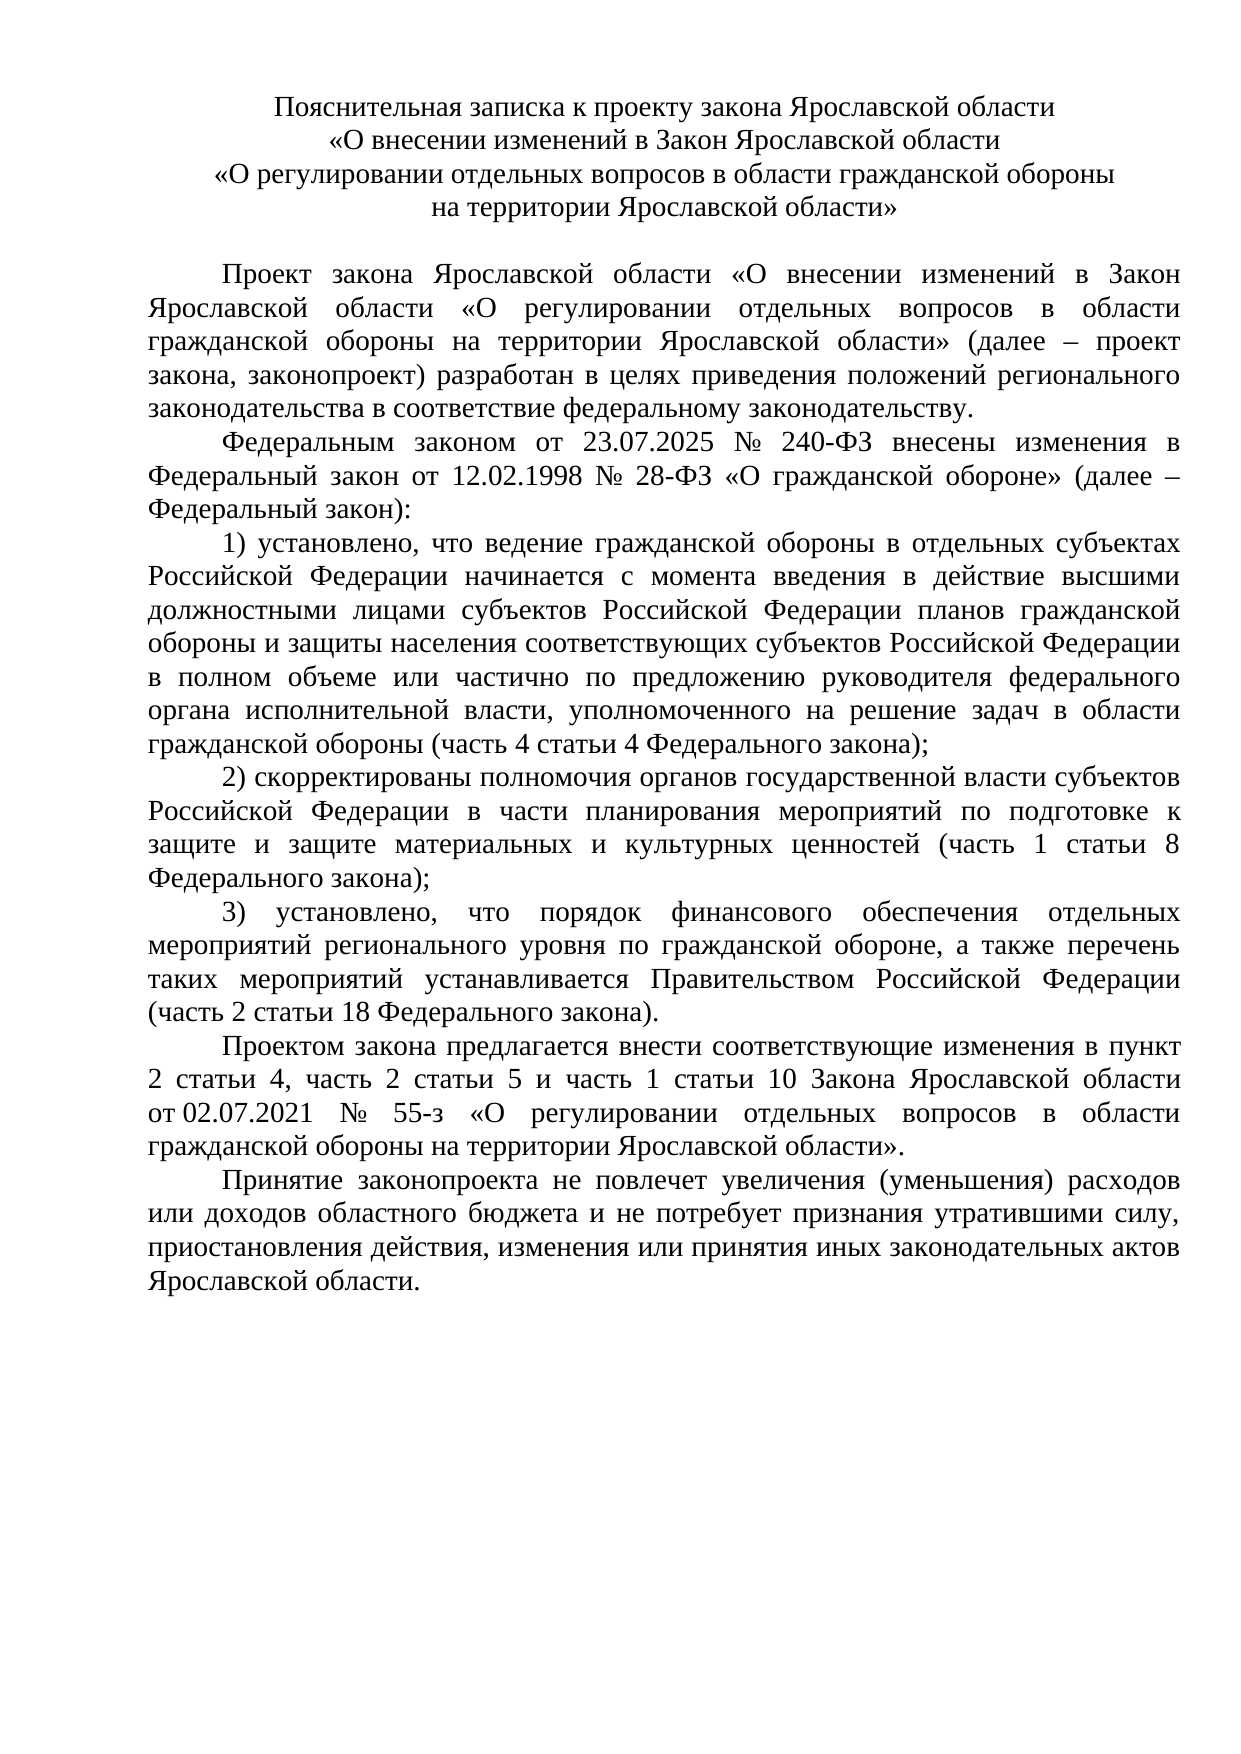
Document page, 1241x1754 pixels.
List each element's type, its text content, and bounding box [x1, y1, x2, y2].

text «О регулировании отдельных вопросов в области гражданской обороны [148, 156, 1181, 189]
text Проектом закона предлагается внести соответствующие изменения в пункт 2 статьи 4, часть 2 статьи 5 и часть 1 статьи 10 Закона Ярославской области от 02.07.2021 № 55-з «О регулировании отдельных вопросов в области гражданской обороны на территории Ярославской области». [148, 1028, 1181, 1162]
text Пояснительная записка к проекту закона Ярославской области [148, 89, 1181, 122]
text 3) установлено, что порядок финансового обеспечения отдельных мероприятий регионального уровня по гражданской обороне, а также перечень таких мероприятий устанавливается Правительством Российской Федерации (часть 2 статьи 18 Федерального закона). [148, 894, 1181, 1028]
text 2) скорректированы полномочия органов государственной власти субъектов Российской Федерации в части планирования мероприятий по подготовке к защите и защите материальных и культурных ценностей (часть 1 статьи 8 Федерального закона); [148, 759, 1181, 894]
text «О внесении изменений в Закон Ярославской области [148, 122, 1181, 156]
text Федеральным законом от 23.07.2025 № 240-ФЗ внесены изменения в Федеральный закон от 12.02.1998 № 28-ФЗ «О гражданской обороне» (далее – Федеральный закон): [148, 424, 1181, 525]
text 1) установлено, что ведение гражданской обороны в отдельных субъектах Российской Федерации начинается с момента введения в действие высшими должностными лицами субъектов Российской Федерации планов гражданской обороны и защиты населения соответствующих субъектов Российской Федерации в полном объеме или частично по предложению руководителя федерального органа исполнительной власти, уполномоченного на решение задач в области гражданской обороны (часть 4 статьи 4 Федерального закона); [148, 525, 1181, 759]
text Принятие законопроекта не повлечет увеличения (уменьшения) расходов или доходов областного бюджета и не потребует признания утратившими силу, приостановления действия, изменения или принятия иных законодательных актов Ярославской области. [148, 1162, 1181, 1296]
text на территории Ярославской области» [148, 189, 1181, 223]
text Проект закона Ярославской области «О внесении изменений в Закон Ярославской области «О регулировании отдельных вопросов в области гражданской обороны на территории Ярославской области» (далее – проект закона, законопроект) разработан в целях приведения положений регионального законодательства в соответствие федеральному законодательству. [148, 256, 1181, 424]
